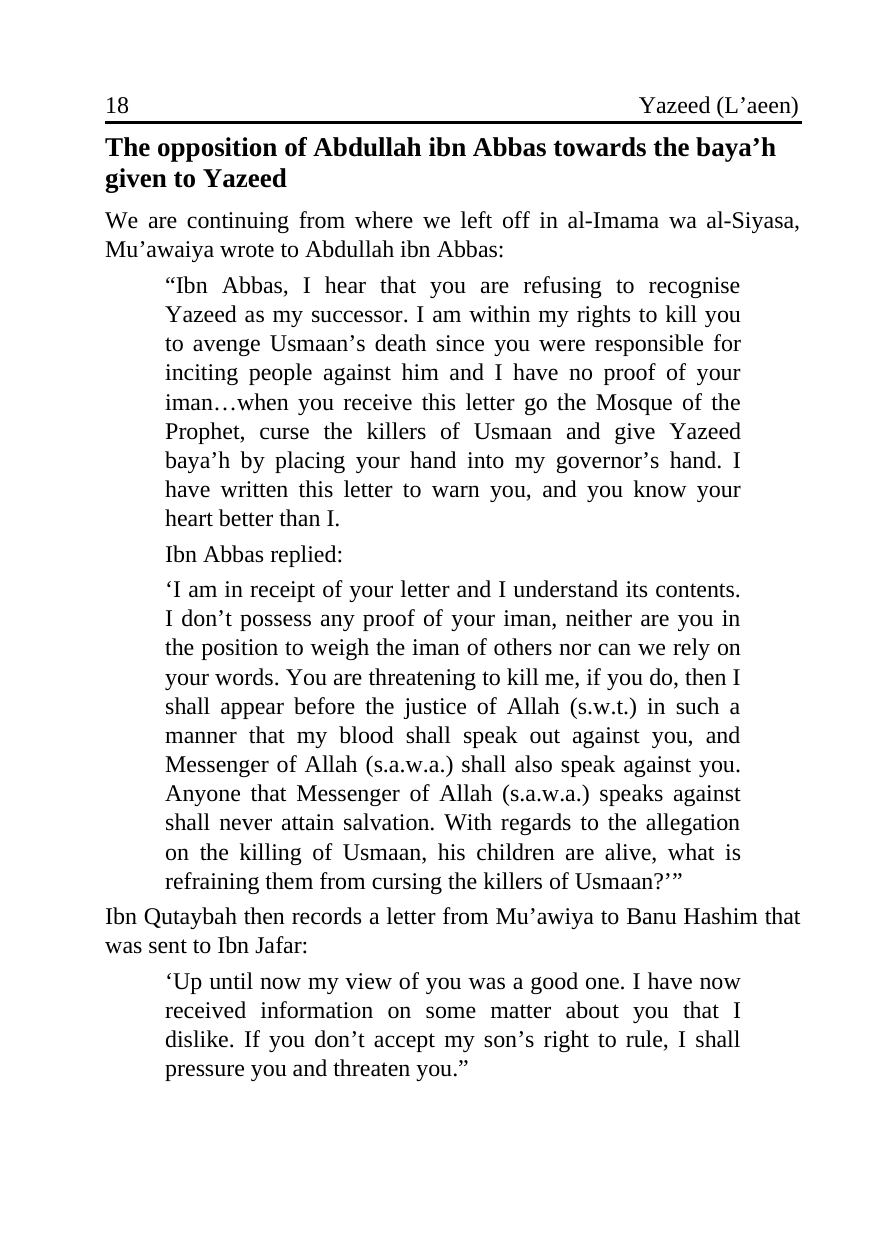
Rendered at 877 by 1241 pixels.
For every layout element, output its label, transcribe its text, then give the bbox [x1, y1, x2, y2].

text ‘I am in receipt of your letter and I understand its contents. I don’t possess any proof of your iman, neither are you in the position to weigh the iman of others nor can we rely on your words. You are threatening to kill me, if you do, then I shall appear before the justice of Allah (s.w.t.) in such a manner that my blood shall speak out against you, and Messenger of Allah (s.a.w.a.) shall also speak against you. Anyone that Messenger of Allah (s.a.w.a.) speaks against shall never attain salvation. With regards to the allegation on the killing of Usmaan, his children are alive, what is refraining them from cursing the killers of Usmaan?’” [165, 574, 742, 895]
text We are continuing from where we left off in al-Imama wa al-Siyasa, Mu’awaiya wrote to Abdullah ibn Abbas: [105, 205, 802, 264]
text Ibn Qutaybah then records a letter from Mu’awiya to Banu Hashim that was sent to Ibn Jafar: [105, 901, 802, 959]
text “Ibn Abbas, I hear that you are refusing to recognise Yazeed as my successor. I am within my rights to kill you to avenge Usmaan’s death since you were responsible for inciting people against him and I have no proof of your iman…when you receive this letter go the Mosque of the Prophet, curse the killers of Usmaan and give Yazeed baya’h by placing your hand into my governor’s hand. I have written this letter to warn you, and you know your heart better than I. [165, 270, 742, 532]
text ‘Up until now my view of you was a good one. I have now received information on some matter about you that I dislike. If you don’t accept my son’s right to rule, I shall pressure you and threaten you.” [165, 966, 742, 1082]
subtitle The opposition of Abdullah ibn Abbas towards the baya’h given to Yazeed [105, 131, 802, 193]
text Ibn Abbas replied: [165, 539, 742, 568]
